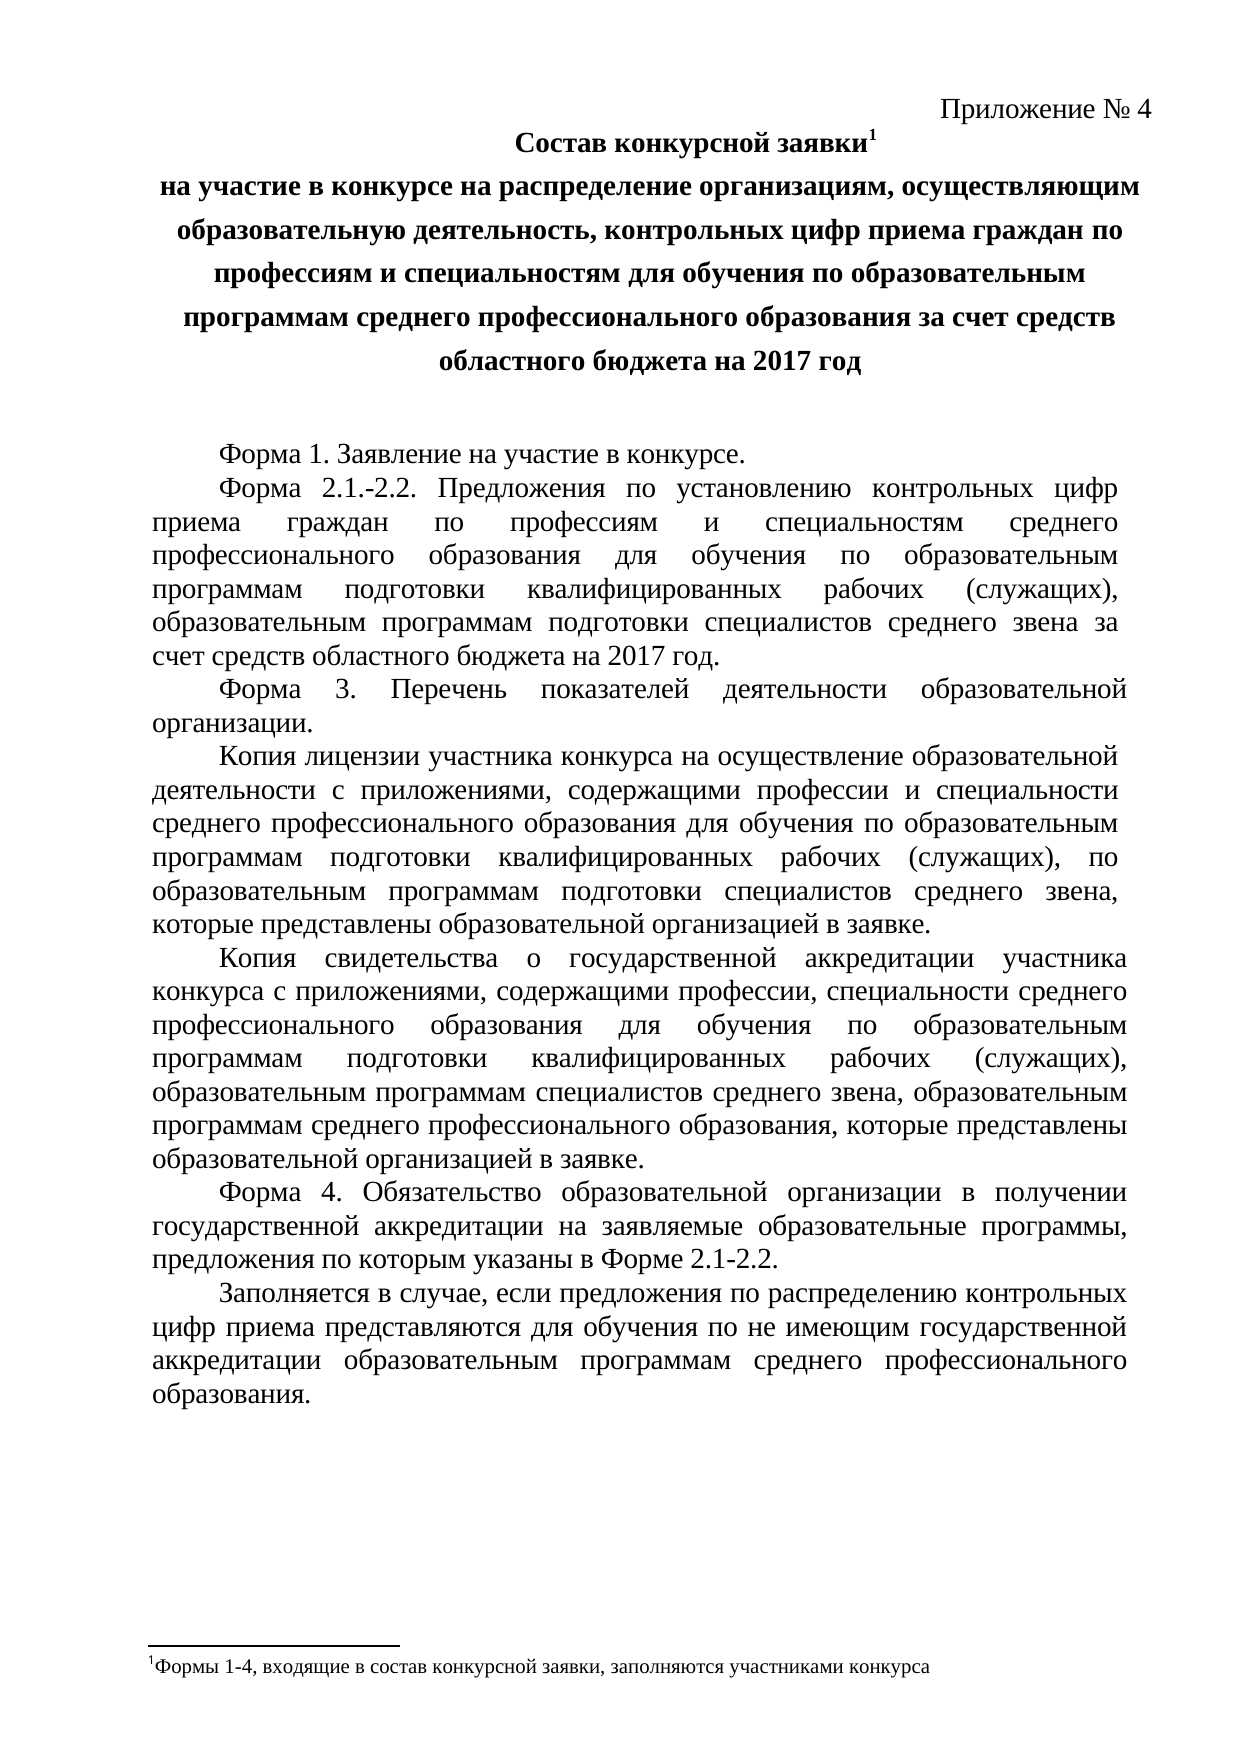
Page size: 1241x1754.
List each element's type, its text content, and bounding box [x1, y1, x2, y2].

text Форма 4. Обязательство образовательной организации в получении государственной аккредитации на заявляемые образовательные программы, предложения по которым указаны в Форме 2.1-2.2. [152, 1174, 1127, 1275]
text на участие в конкурсе на распределение организациям, осуществляющим образовательную деятельность, контрольных цифр приема граждан по профессиям и специальностям для обучения по образовательным программам среднего профессионального образования за счет средств областного бюджета на 2017 год [148, 168, 1152, 376]
text Форма 2.1.-2.2. Предложения по установлению контрольных цифр приема граждан по профессиям и специальностям среднего профессионального образования для обучения по образовательным программам подготовки квалифицированных рабочих (служащих), образовательным программам подготовки специалистов среднего звена за счет средств областного бюджета на 2017 год. [152, 470, 1118, 671]
text Копия свидетельства о государственной аккредитации участника конкурса с приложениями, содержащими профессии, специальности среднего профессионального образования для обучения по образовательным программам подготовки квалифицированных рабочих (служащих), образовательным программам специалистов среднего звена, образовательным программам среднего профессионального образования, которые представлены образовательной организацией в заявке. [152, 940, 1127, 1174]
text Состав конкурсной заявки [514, 125, 1152, 158]
text Форма 3. Перечень показателей деятельности образовательной организации. [152, 671, 1127, 738]
text Форма 1. Заявление на участие в конкурсе. [152, 437, 1127, 470]
text Приложение № 4 [148, 91, 1152, 125]
text Заполняется в случае, если предложения по распределению контрольных цифр приема представляются для обучения по не имеющим государственной аккредитации образовательным программам среднего профессионального образования. [152, 1275, 1127, 1409]
text Копия лицензии участника конкурса на осуществление образовательной деятельности с приложениями, содержащими профессии и специальности среднего профессионального образования для обучения по образовательным программам подготовки квалифицированных рабочих (служащих), по образовательным программам подготовки специалистов среднего звена, которые представлены образовательной организацией в заявке. [152, 738, 1118, 940]
